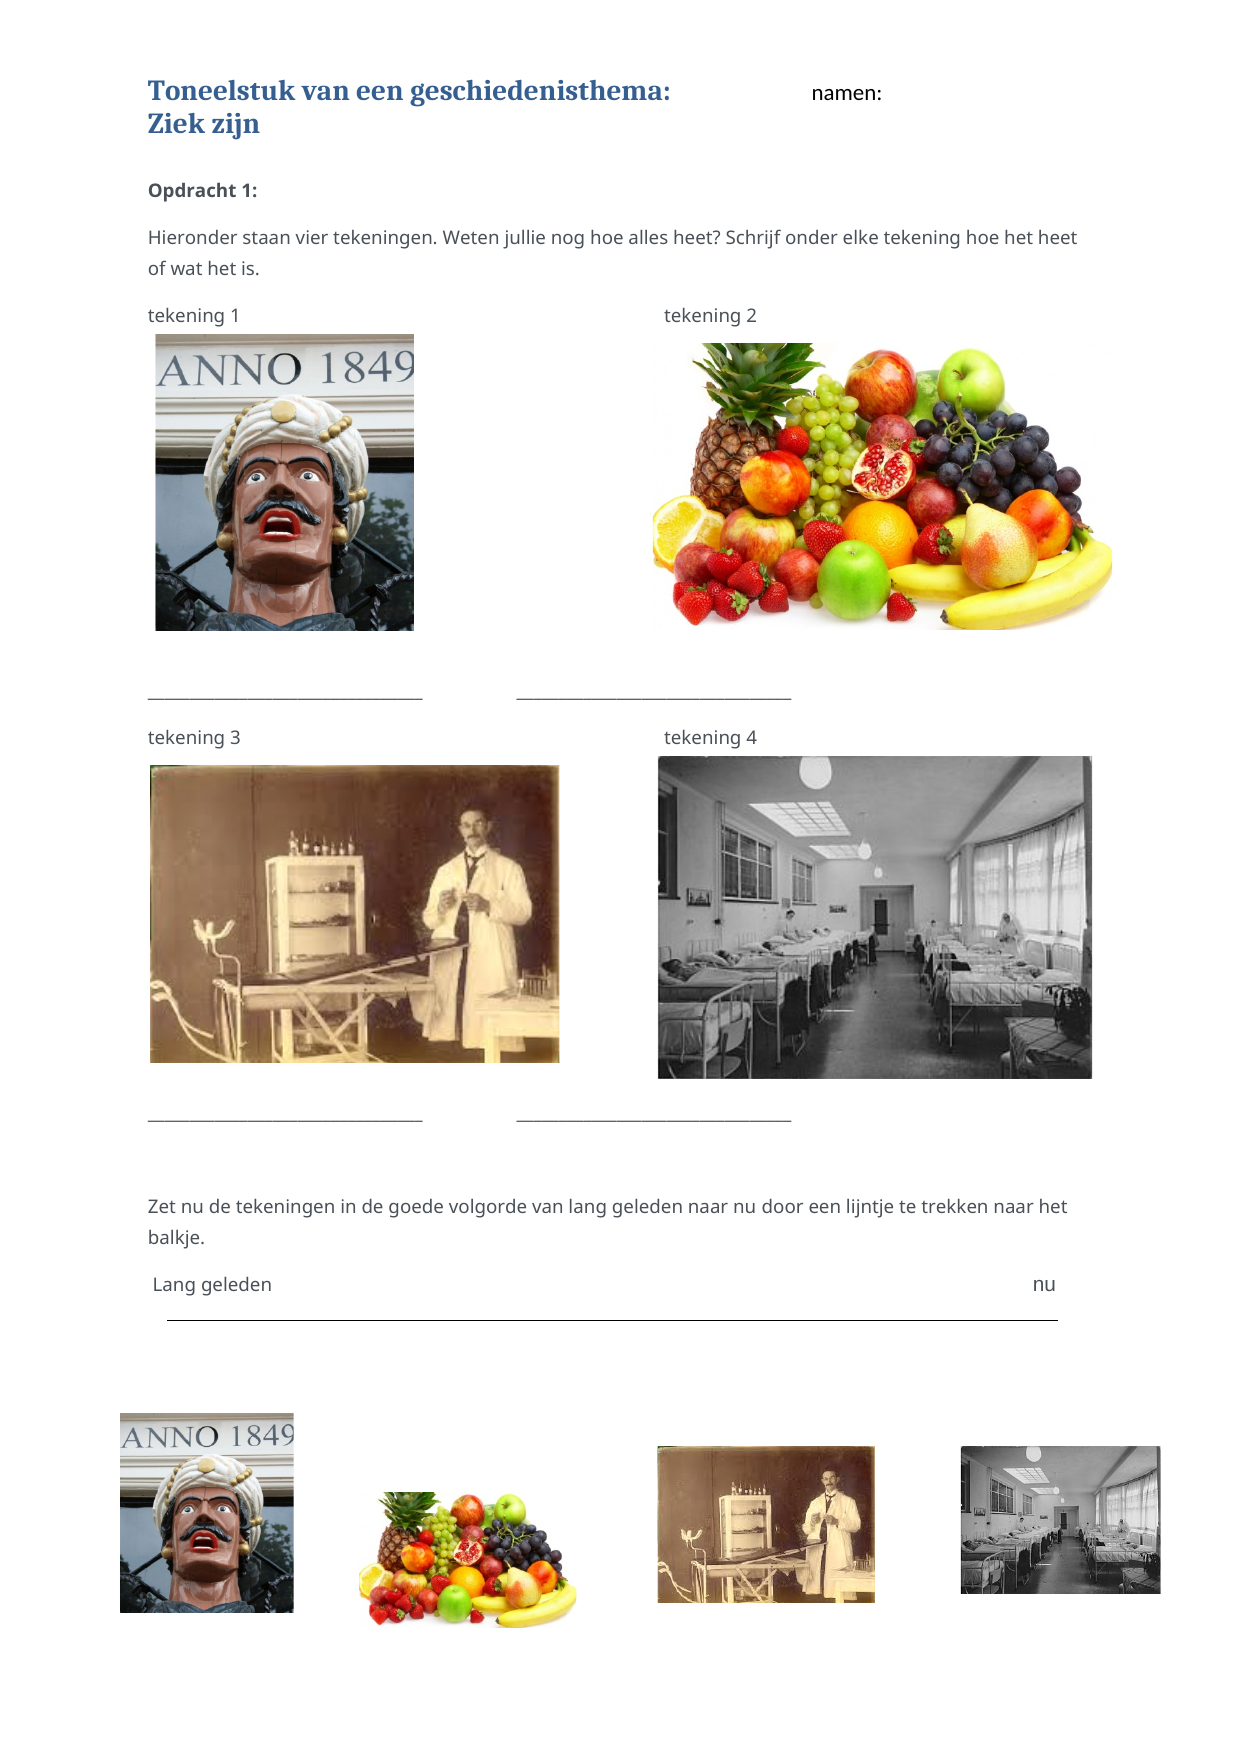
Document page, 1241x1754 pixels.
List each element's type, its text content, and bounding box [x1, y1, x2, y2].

picture [359, 1492, 577, 1627]
text Zet nu de tekeningen in de goede volgorde van lang geleden naar nu door een lijntje te trekken naar het balkje. [148, 1187, 1093, 1250]
picture [150, 765, 560, 1063]
text tekening 3 tekening 4 [148, 718, 1093, 750]
picture [154, 334, 414, 628]
text _________________________________ _________________________________ [148, 1093, 1093, 1125]
text _________________________________ _________________________________ [148, 390, 1093, 703]
text Opdracht 1: [148, 172, 1093, 203]
picture [652, 343, 1113, 628]
picture [119, 1413, 294, 1611]
text tekening 1 tekening 2 [148, 297, 1093, 328]
text Lang geleden nu [148, 1265, 1093, 1297]
text Hieronder staan vier tekeningen. Weten jullie nog hoe alles heet? Schrijf onder elke tekening hoe het heet of wat het is. [148, 218, 1093, 281]
picture [960, 1446, 1161, 1594]
picture [657, 756, 1093, 1077]
picture [657, 1446, 875, 1603]
